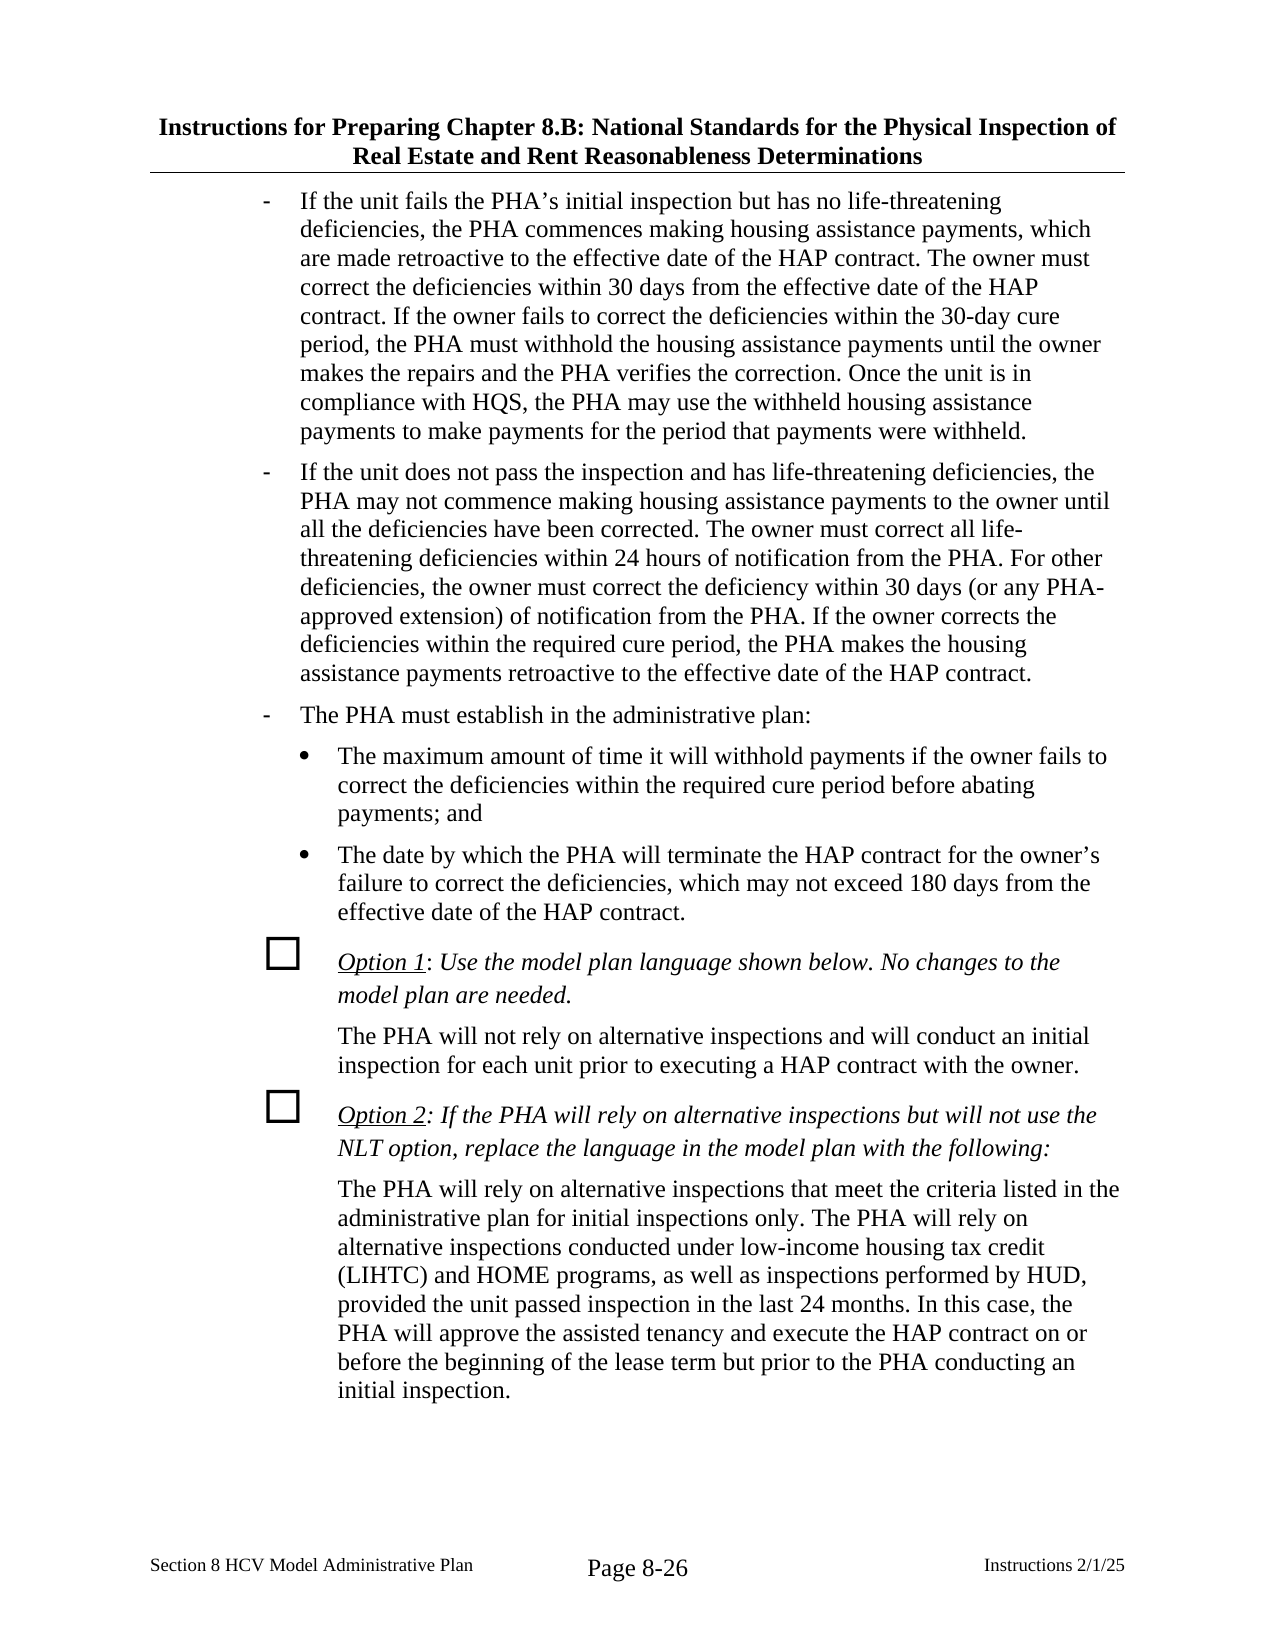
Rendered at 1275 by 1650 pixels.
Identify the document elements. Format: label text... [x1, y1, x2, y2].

list The date by which the PHA will terminate the HAP contract for the owner’s failure to correct the deficiencies, which may not exceed 180 days from the effective date of the HAP contract. [300, 840, 1125, 926]
list The PHA must establish in the administrative plan: [262, 699, 1125, 728]
text The PHA will not rely on alternative inspections and will conduct an initial inspection for each unit prior to executing a HAP contract with the owner. [337, 1021, 1125, 1079]
text The PHA will rely on alternative inspections that meet the criteria listed in the administrative plan for initial inspections only. The PHA will rely on alternative inspections conducted under low-income housing tax credit (LIHTC) and HOME programs, as well as inspections performed by HUD, provided the unit passed inspection in the last 24 months. In this case, the PHA will approve the assisted tenancy and execute the HAP contract on or before the beginning of the lease term but prior to the PHA conducting an initial inspection. [337, 1174, 1125, 1404]
list If the unit does not pass the inspection and has life-threatening deficiencies, the PHA may not commence making housing assistance payments to the owner until all the deficiencies have been corrected. The owner must correct all life-threatening deficiencies within 24 hours of notification from the PHA. For other deficiencies, the owner must correct the deficiency within 30 days (or any PHA-approved extension) of notification from the PHA. If the owner corrects the deficiencies within the required cure period, the PHA makes the housing assistance payments retroactive to the effective date of the HAP contract. [262, 457, 1125, 687]
text Option 2: If the PHA will rely on alternative inspections but will not use the NLT option, replace the language in the model plan with the following: [262, 1091, 1125, 1162]
list The maximum amount of time it will withhold payments if the owner fails to correct the deficiencies within the required cure period before abating payments; and [300, 741, 1125, 827]
list If the unit fails the PHA’s initial inspection but has no life-threatening deficiencies, the PHA commences making housing assistance payments, which are made retroactive to the effective date of the HAP contract. The owner must correct the deficiencies within 30 days from the effective date of the HAP contract. If the owner fails to correct the deficiencies within the 30-day cure period, the PHA must withhold the housing assistance payments until the owner makes the repairs and the PHA verifies the correction. Once the unit is in compliance with HQS, the PHA may use the withheld housing assistance payments to make payments for the period that payments were withheld. [262, 186, 1125, 444]
text Option 1: Use the model plan language shown below. No changes to the model plan are needed. [262, 938, 1125, 1009]
